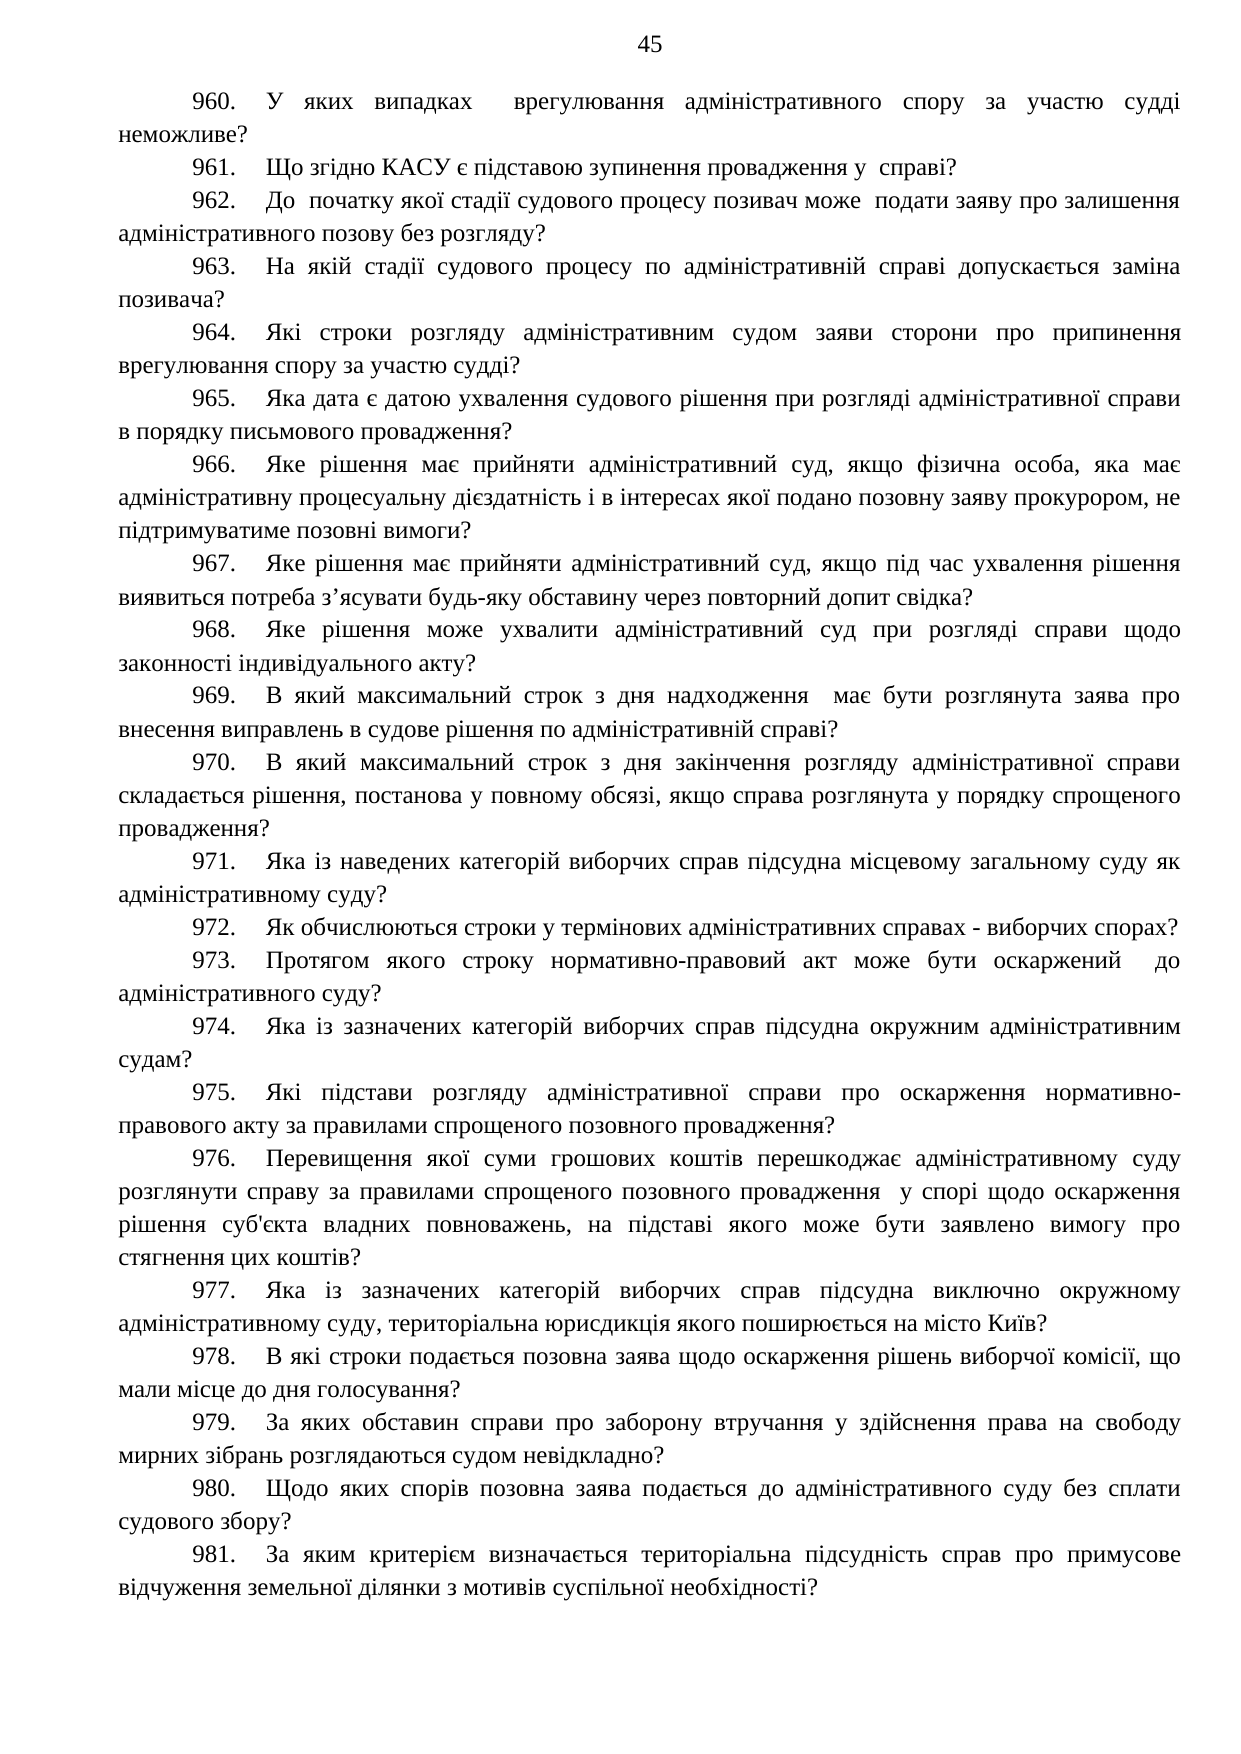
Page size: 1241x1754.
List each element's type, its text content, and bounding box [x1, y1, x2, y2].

list Що згідно КАСУ є підставою зупинення провадження у справі? [118, 152, 1182, 181]
list Протягом якого строку нормативно-правовий акт може бути оскаржений до адміністративного суду? [118, 945, 1182, 1007]
list В які строки подається позовна заява щодо оскарження рішень виборчої комісії, що мали місце до дня голосування? [118, 1341, 1182, 1403]
list Перевищення якої суми грошових коштів перешкоджає адміністративному суду розглянути справу за правилами спрощеного позовного провадження у спорі щодо оскарження рішення суб'єкта владних повноважень, на підставі якого може бути заявлено вимогу про стягнення цих коштів? [118, 1143, 1182, 1271]
list На якій стадії судового процесу по адміністративній справі допускається заміна позивача? [118, 251, 1182, 313]
list До початку якої стадії судового процесу позивач може подати заяву про залишення адміністративного позову без розгляду? [118, 185, 1182, 247]
list В який максимальний строк з дня закінчення розгляду адміністративної справи складається рішення, постанова у повному обсязі, якщо справа розглянута у порядку спрощеного провадження? [118, 747, 1182, 841]
list Як обчислюються строки у термінових адміністративних справах - виборчих спорах? [118, 912, 1182, 941]
list Яка із зазначених категорій виборчих справ підсудна окружним адміністративним судам? [118, 1011, 1182, 1073]
list Щодо яких спорів позовна заява подається до адміністративного суду без сплати судового збору? [118, 1473, 1182, 1535]
list У яких випадках врегулювання адміністративного спору за участю судді неможливе? [118, 86, 1182, 148]
list В який максимальний строк з дня надходження має бути розглянута заява про внесення виправлень в судове рішення по адміністративній справі? [118, 681, 1182, 742]
list Які строки розгляду адміністративним судом заяви сторони про припинення врегулювання спору за участю судді? [118, 317, 1182, 379]
list Яке рішення має прийняти адміністративний суд, якщо під час ухвалення рішення виявиться потреба з’ясувати будь-яку обставину через повторний допит свідка? [118, 548, 1182, 610]
list Яка із зазначених категорій виборчих справ підсудна виключно окружному адміністративному суду, територіальна юрисдикція якого поширюється на місто Київ? [118, 1275, 1182, 1337]
list Які підстави розгляду адміністративної справи про оскарження нормативно-правового акту за правилами спрощеного позовного провадження? [118, 1077, 1182, 1139]
list За яким критерієм визначається територіальна підсудність справ про примусове відчуження земельної ділянки з мотивів суспільної необхідності? [118, 1539, 1182, 1601]
list За яких обставин справи про заборону втручання у здійснення права на свободу мирних зібрань розглядаються судом невідкладно? [118, 1407, 1182, 1469]
list Яке рішення має прийняти адміністративний суд, якщо фізична особа, яка має адміністративну процесуальну дієздатність і в інтересах якої подано позовну заяву прокурором, не підтримуватиме позовні вимоги? [118, 449, 1182, 544]
list Яка дата є датою ухвалення судового рішення при розгляді адміністративної справи в порядку письмового провадження? [118, 383, 1182, 445]
list Яка із наведених категорій виборчих справ підсудна місцевому загальному суду як адміністративному суду? [118, 846, 1182, 907]
list Яке рішення може ухвалити адміністративний суд при розгляді справи щодо законності індивідуального акту? [118, 614, 1182, 676]
